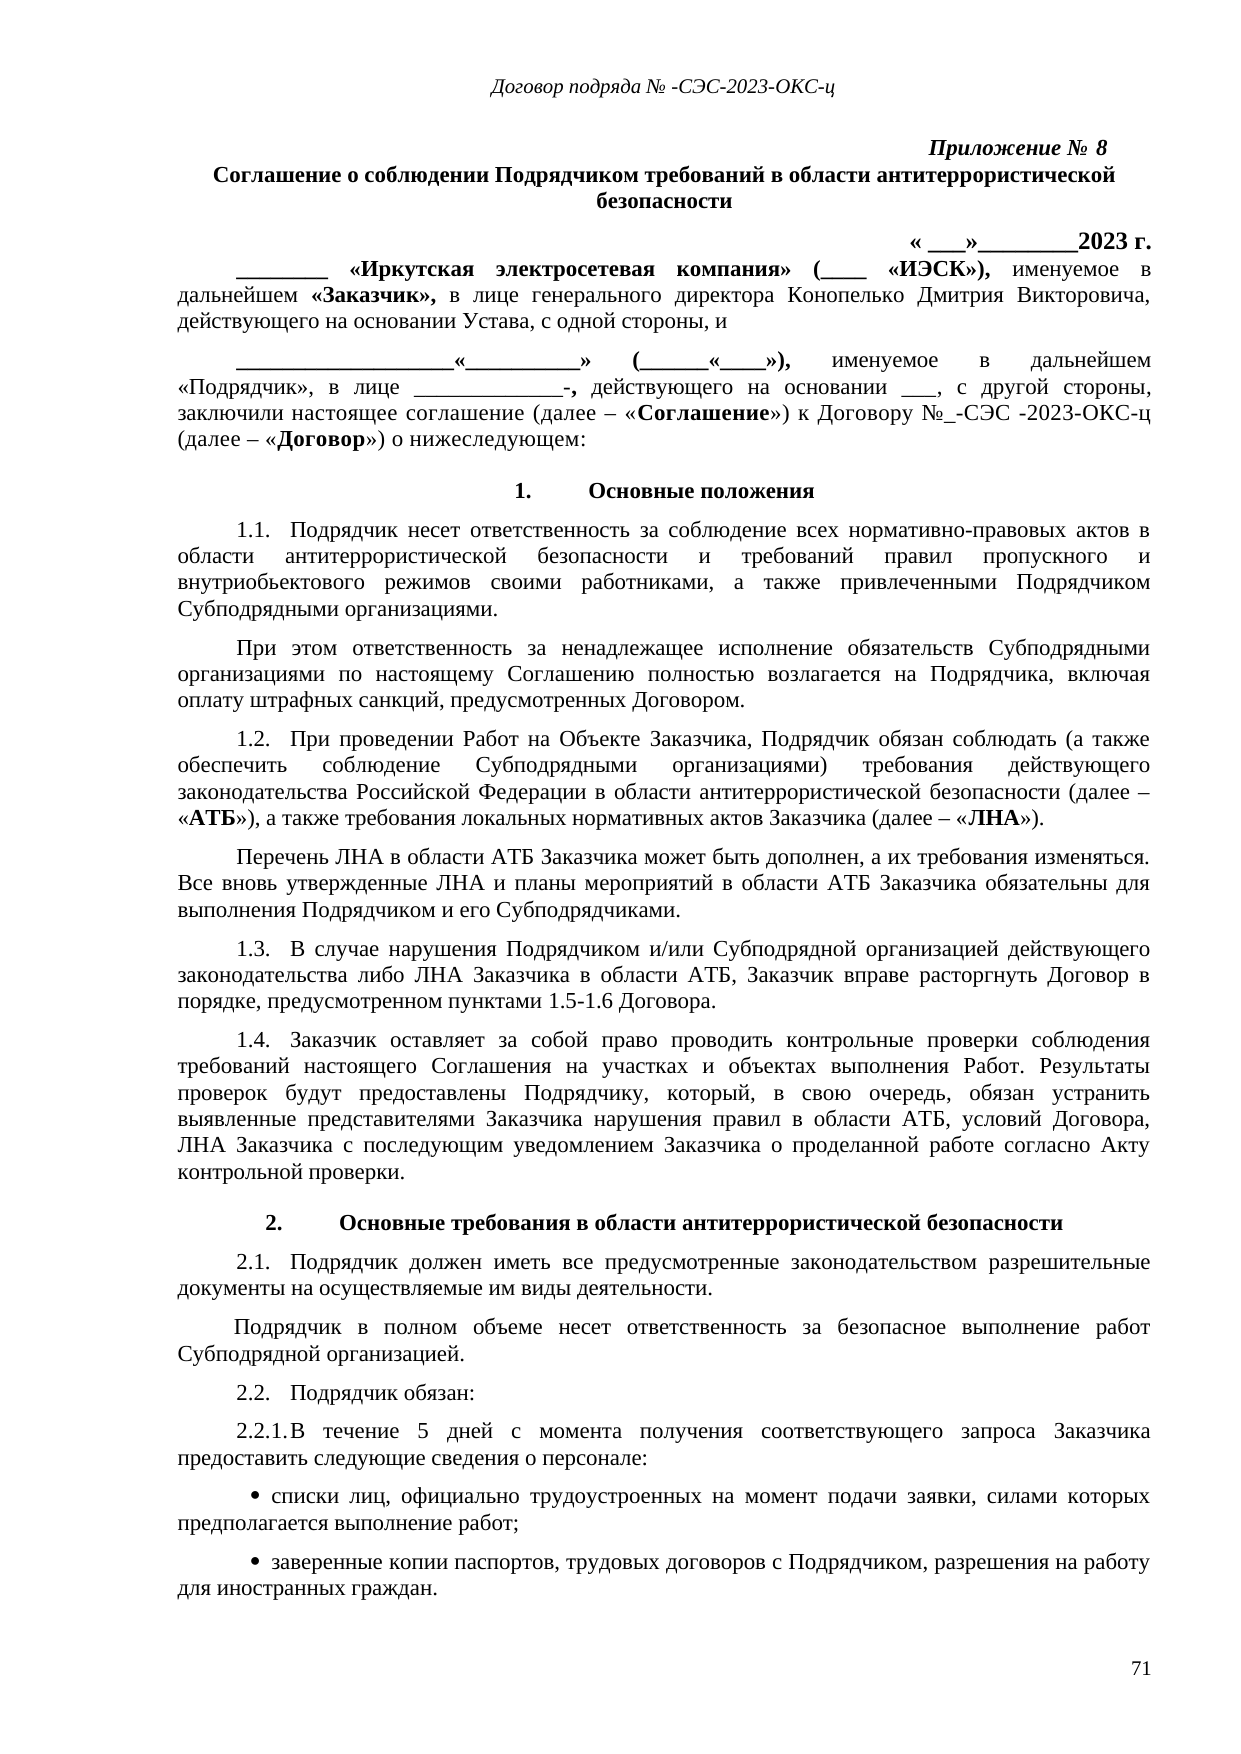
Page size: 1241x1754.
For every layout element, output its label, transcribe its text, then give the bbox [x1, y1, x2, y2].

list Основные требования в области антитеррористической безопасности [177, 1209, 1152, 1236]
list При проведении Работ на Объекте Заказчика, Подрядчик обязан соблюдать (а также обеспечить соблюдение Субподрядными организациями) требования действующего законодательства Российской Федерации в области антитеррористической безопасности (далее – «АТБ»), а также требования локальных нормативных актов Заказчика (далее – «ЛНА»). [177, 725, 1152, 831]
list Подрядчик несет ответственность за соблюдение всех нормативно-правовых актов в области антитеррористической безопасности и требований правил пропускного и внутриобьектового режимов своими работниками, а также привлеченными Подрядчиком Субподрядными организациями. [177, 516, 1152, 621]
list заверенные копии паспортов, трудовых договоров с Подрядчиком, разрешения на работу для иностранных граждан. [177, 1548, 1152, 1601]
text ___________________«__________» (______«____»), именуемое в дальнейшем «Подрядчик», в лице _____________-, действующего на основании ___, с другой стороны, заключили настоящее соглашение (далее – «Соглашение») к Договору №_-СЭС -2023-ОКС-ц (далее – «Договор») о нижеследующем: [177, 346, 1152, 452]
list В случае нарушения Подрядчиком и/или Субподрядной организацией действующего законодательства либо ЛНА Заказчика в области АТБ, Заказчик вправе расторгнуть Договор в порядке, предусмотренном пунктами 30.5-30.6 Договора. [177, 934, 1152, 1014]
list Основные положения [177, 477, 1152, 503]
text Подрядчик в полном объеме несет ответственность за безопасное выполнение работ Субподрядной организацией. [177, 1313, 1152, 1366]
list При этом ответственность за ненадлежащее исполнение обязательств Субподрядными организациями по настоящему Соглашению полностью возлагается на Подрядчика, включая оплату штрафных санкций, предусмотренных Договором. [177, 633, 1152, 713]
list Заказчик оставляет за собой право проводить контрольные проверки соблюдения требований настоящего Соглашения на участках и объектах выполнения Работ. Результаты проверок будут предоставлены Подрядчику, который, в свою очередь, обязан устранить выявленные представителями Заказчика нарушения правил в области АТБ, условий Договора, ЛНА Заказчика с последующим уведомлением Заказчика о проделанной работе согласно Акту контрольной проверки. [177, 1026, 1152, 1184]
list Приложение № 8 Соглашение о соблюдении Подрядчиком требований в области антитеррористической безопасности [177, 134, 1152, 213]
list Подрядчик должен иметь все предусмотренные законодательством разрешительные документы на осуществляемые им виды деятельности. [177, 1248, 1152, 1301]
text ________ «Иркутская электросетевая компания» (____ «ИЭСК»), именуемое в дальнейшем «Заказчик», в лице генерального директора Конопелько Дмитрия Викторовича, действующего на основании Устава, с одной стороны, и [177, 255, 1152, 334]
list Перечень ЛНА в области АТБ Заказчика может быть дополнен, а их требования изменяться. Все вновь утвержденные ЛНА и планы мероприятий в области АТБ Заказчика обязательны для выполнения Подрядчиком и его Субподрядчиками. [177, 843, 1152, 922]
text « ___»________2023 г. [177, 226, 1152, 255]
list В течение 5 дней с момента получения соответствующего запроса Заказчика предоставить следующие сведения о персонале: [177, 1417, 1152, 1470]
list списки лиц, официально трудоустроенных на момент подачи заявки, силами которых предполагается выполнение работ; [177, 1483, 1152, 1535]
list Подрядчик обязан: [177, 1378, 1152, 1405]
